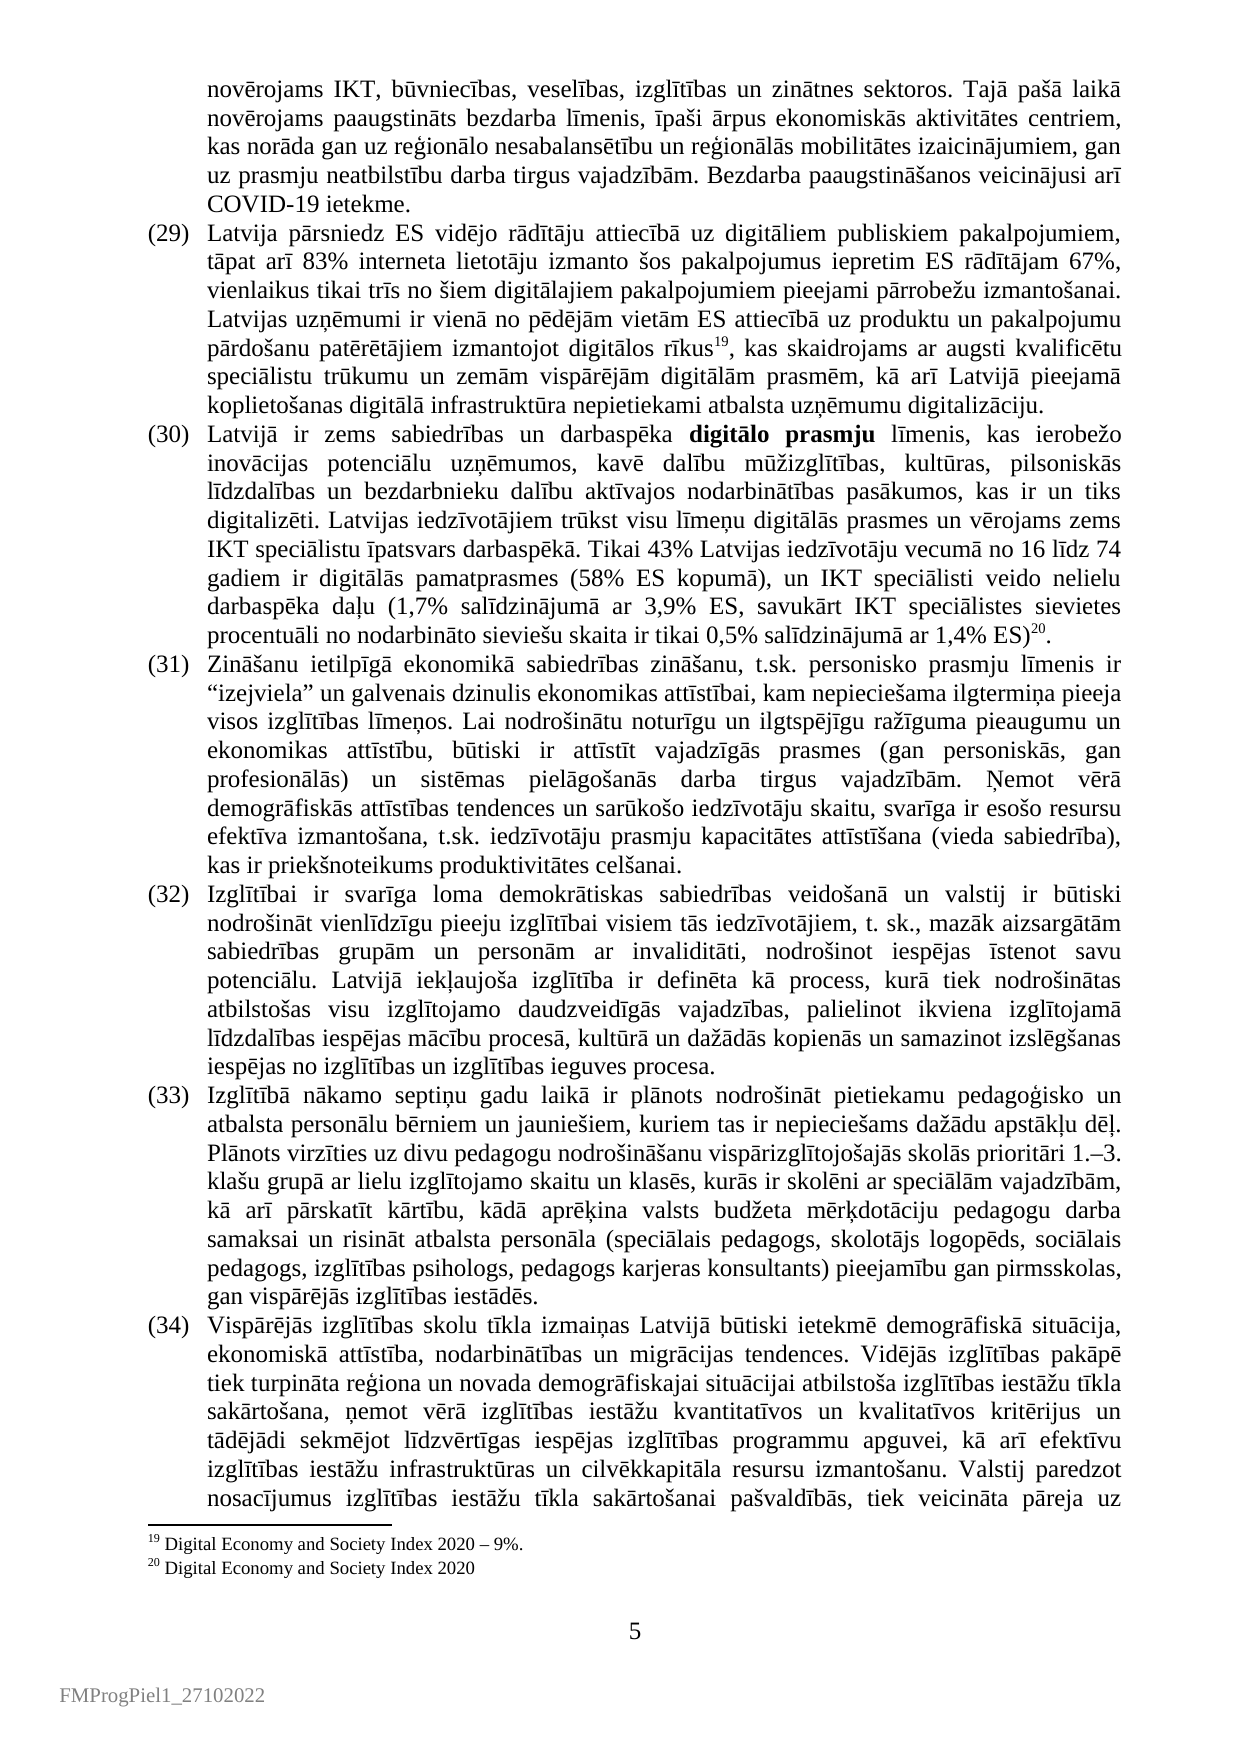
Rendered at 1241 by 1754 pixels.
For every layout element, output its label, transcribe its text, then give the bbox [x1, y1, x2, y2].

list Izglītībā nākamo septiņu gadu laikā ir plānots nodrošināt pietiekamu pedagoģisko un atbalsta personālu bērniem un jauniešiem, kuriem tas ir nepieciešams dažādu apstākļu dēļ. Plānots virzīties uz divu pedagogu nodrošināšanu vispārizglītojošajās skolās prioritāri 1.–3. klašu grupā ar lielu izglītojamo skaitu un klasēs, kurās ir skolēni ar speciālām vajadzībām, kā arī pārskatīt kārtību, kādā aprēķina valsts budžeta mērķdotāciju pedagogu darba samaksai un risināt atbalsta personāla (speciālais pedagogs, skolotājs logopēds, sociālais pedagogs, izglītības psihologs, pedagogs karjeras konsultants) pieejamību gan pirmsskolas, gan vispārējās izglītības iestādēs. [148, 1080, 1122, 1310]
list Latvijā ir zems sabiedrības un darbaspēka digitālo prasmju līmenis, kas ierobežo inovācijas potenciālu uzņēmumos, kavē dalību mūžizglītības, kultūras, pilsoniskās līdzdalības un bezdarbnieku dalību aktīvajos nodarbinātības pasākumos, kas ir un tiks digitalizēti. Latvijas iedzīvotājiem trūkst visu līmeņu digitālās prasmes un vērojams zems IKT speciālistu īpatsvars darbaspēkā. Tikai 43% Latvijas iedzīvotāju vecumā no 16 līdz 74 gadiem ir digitālās pamatprasmes (58% ES kopumā), un IKT speciālisti veido nelielu darbaspēka daļu (1,7% salīdzinājumā ar 3,9% ES, savukārt IKT speciālistes sievietes procentuāli no nodarbināto sieviešu skaita ir tikai 0,5% salīdzinājumā ar 1,4% ES). [148, 419, 1122, 649]
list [148, 74, 1122, 218]
list Izglītībai ir svarīga loma demokrātiskas sabiedrības veidošanā un valstij ir būtiski nodrošināt vienlīdzīgu pieeju izglītībai visiem tās iedzīvotājiem, t. sk., mazāk aizsargātām sabiedrības grupām un personām ar invaliditāti, nodrošinot iespējas īstenot savu potenciālu. Latvijā iekļaujoša izglītība ir definēta kā process, kurā tiek nodrošinātas atbilstošas visu izglītojamo daudzveidīgās vajadzības, palielinot ikviena izglītojamā līdzdalības iespējas mācību procesā, kultūrā un dažādās kopienās un samazinot izslēgšanas iespējas no izglītības un izglītības ieguves procesa. [148, 879, 1122, 1080]
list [148, 1310, 1122, 1511]
list Latvija pārsniedz ES vidējo rādītāju attiecībā uz digitāliem publiskiem pakalpojumiem, tāpat arī 83% interneta lietotāju izmanto šos pakalpojumus iepretim ES rādītājam 67%, vienlaikus tikai trīs no šiem digitālajiem pakalpojumiem pieejami pārrobežu izmantošanai. Latvijas uzņēmumi ir vienā no pēdējām vietām ES attiecībā uz produktu un pakalpojumu pārdošanu patērētājiem izmantojot digitālos rīkus, kas skaidrojams ar augsti kvalificētu speciālistu trūkumu un zemām vispārējām digitālām prasmēm, kā arī Latvijā pieejamā koplietošanas digitālā infrastruktūra nepietiekami atbalsta uzņēmumu digitalizāciju. [148, 218, 1122, 419]
list Zināšanu ietilpīgā ekonomikā sabiedrības zināšanu, t.sk. personisko prasmju līmenis ir “izejviela” un galvenais dzinulis ekonomikas attīstībai, kam nepieciešama ilgtermiņa pieeja visos izglītības līmeņos. Lai nodrošinātu noturīgu un ilgtspējīgu ražīguma pieaugumu un ekonomikas attīstību, būtiski ir attīstīt vajadzīgās prasmes (gan personiskās, gan profesionālās) un sistēmas pielāgošanās darba tirgus vajadzībām. Ņemot vērā demogrāfiskās attīstības tendences un sarūkošo iedzīvotāju skaitu, svarīga ir esošo resursu efektīva izmantošana, t.sk. iedzīvotāju prasmju kapacitātes attīstīšana (vieda sabiedrība), kas ir priekšnoteikums produktivitātes celšanai. [148, 649, 1122, 879]
